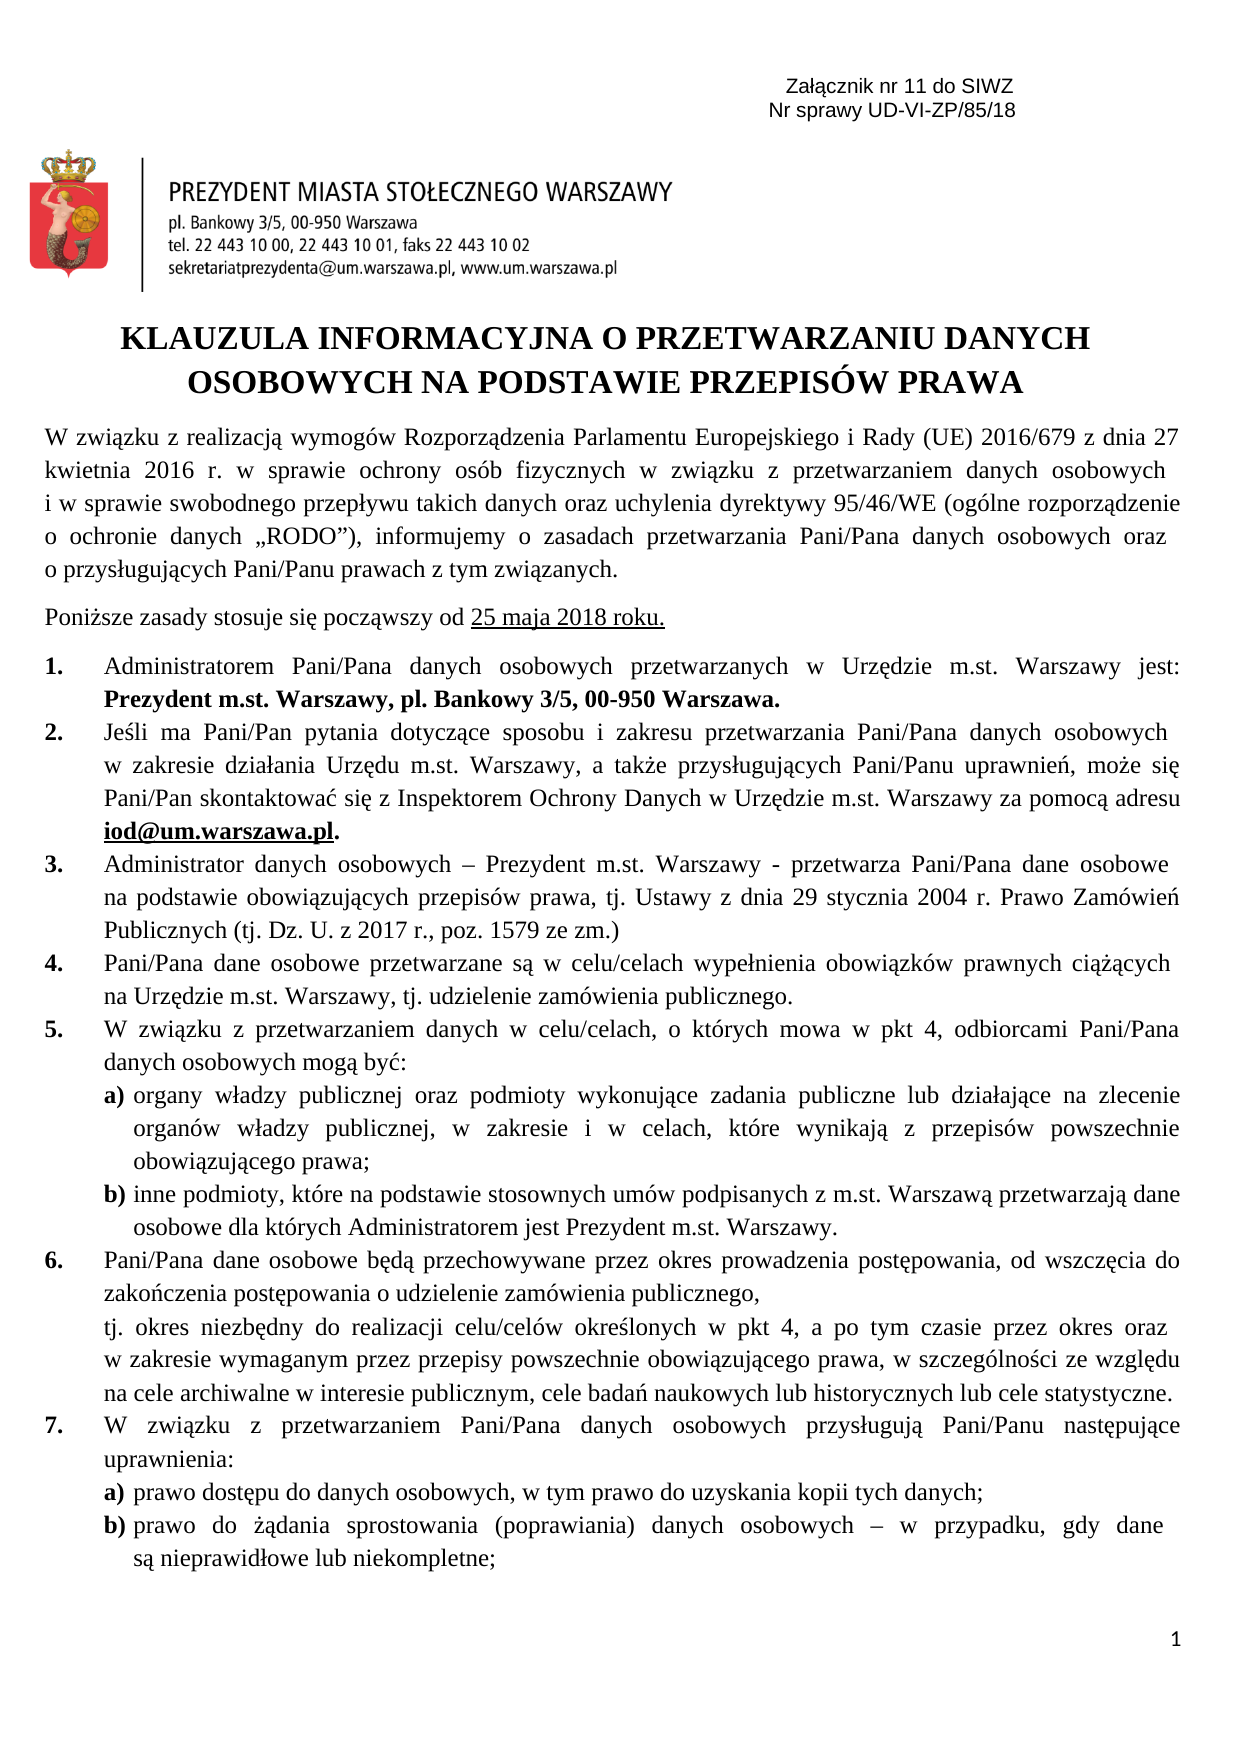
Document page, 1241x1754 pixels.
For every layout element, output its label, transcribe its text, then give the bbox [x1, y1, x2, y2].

text KLAUZULA INFORMACYJNA O PRZETWARZANIU DANYCH OSOBOWYCH NA PODSTAWIE PRZEPISÓW PRAWA [29, 318, 1181, 400]
list Pani/Pana dane osobowe będą przechowywane przez okres prowadzenia postępowania, od wszczęcia do zakończenia postępowania o udzielenie zamówienia publicznego, [44, 1246, 1181, 1307]
text W związku z realizacją wymogów Rozporządzenia Parlamentu Europejskiego i Rady (UE) 2016/679 z dnia 27 kwietnia 2016 r. w sprawie ochrony osób fizycznych w związku z przetwarzaniem danych osobowych i w sprawie swobodnego przepływu takich danych oraz uchylenia dyrektywy 95/46/WE (ogólne rozporządzenie o ochronie danych „RODO”), informujemy o zasadach przetwarzania Pani/Pana danych osobowych oraz o przysługujących Pani/Panu prawach z tym związanych. [44, 422, 1181, 583]
list Administratorem Pani/Pana danych osobowych przetwarzanych w Urzędzie m.st. Warszawy jest: Prezydent m.st. Warszawy, pl. Bankowy 3/5, 00-950 Warszawa. [44, 651, 1181, 713]
list Administrator danych osobowych – Prezydent m.st. Warszawy - przetwarza Pani/Pana dane osobowe na podstawie obowiązujących przepisów prawa, tj. Ustawy z dnia 29 stycznia 2004 r. Prawo Zamówień Publicznych (tj. Dz. U. z 2017 r., poz. 1579 ze zm.) [44, 849, 1181, 944]
list organy władzy publicznej oraz podmioty wykonujące zadania publiczne lub działające na zlecenie organów władzy publicznej, w zakresie i w celach, które wynikają z przepisów powszechnie obowiązującego prawa; [103, 1080, 1181, 1175]
text a) prawo dostępu do danych osobowych, w tym prawo do uzyskania kopii tych danych; [103, 1477, 1181, 1505]
text b) prawo do żądania sprostowania (poprawiania) danych osobowych – w przypadku, gdy dane są nieprawidłowe lub niekompletne; [103, 1510, 1181, 1571]
picture [29, 149, 685, 299]
text Poniższe zasady stosuje się począwszy od 25 maja 2018 roku. [44, 602, 1181, 631]
list Jeśli ma Pani/Pan pytania dotyczące sposobu i zakresu przetwarzania Pani/Pana danych osobowych w zakresie działania Urzędu m.st. Warszawy, a także przysługujących Pani/Panu uprawnień, może się Pani/Pan skontaktować się z Inspektorem Ochrony Danych w Urzędzie m.st. Warszawy za pomocą adresu iod@um.warszawa.pl. [44, 717, 1181, 845]
list Pani/Pana dane osobowe przetwarzane są w celu/celach wypełnienia obowiązków prawnych ciążących na Urzędzie m.st. Warszawy, tj. udzielenie zamówienia publicznego. [44, 948, 1181, 1010]
list tj. okres niezbędny do realizacji celu/celów określonych w pkt 4, a po tym czasie przez okres oraz w zakresie wymaganym przez przepisy powszechnie obowiązującego prawa, w szczególności ze względu na cele archiwalne w interesie publicznym, cele badań naukowych lub historycznych lub cele statystyczne. [103, 1312, 1181, 1406]
list W związku z przetwarzaniem danych w celu/celach, o których mowa w pkt 4, odbiorcami Pani/Pana danych osobowych mogą być: [44, 1014, 1181, 1076]
list inne podmioty, które na podstawie stosownych umów podpisanych z m.st. Warszawą przetwarzają dane osobowe dla których Administratorem jest Prezydent m.st. Warszawy. [103, 1179, 1181, 1241]
list W związku z przetwarzaniem Pani/Pana danych osobowych przysługują Pani/Panu następujące uprawnienia: [44, 1411, 1181, 1472]
